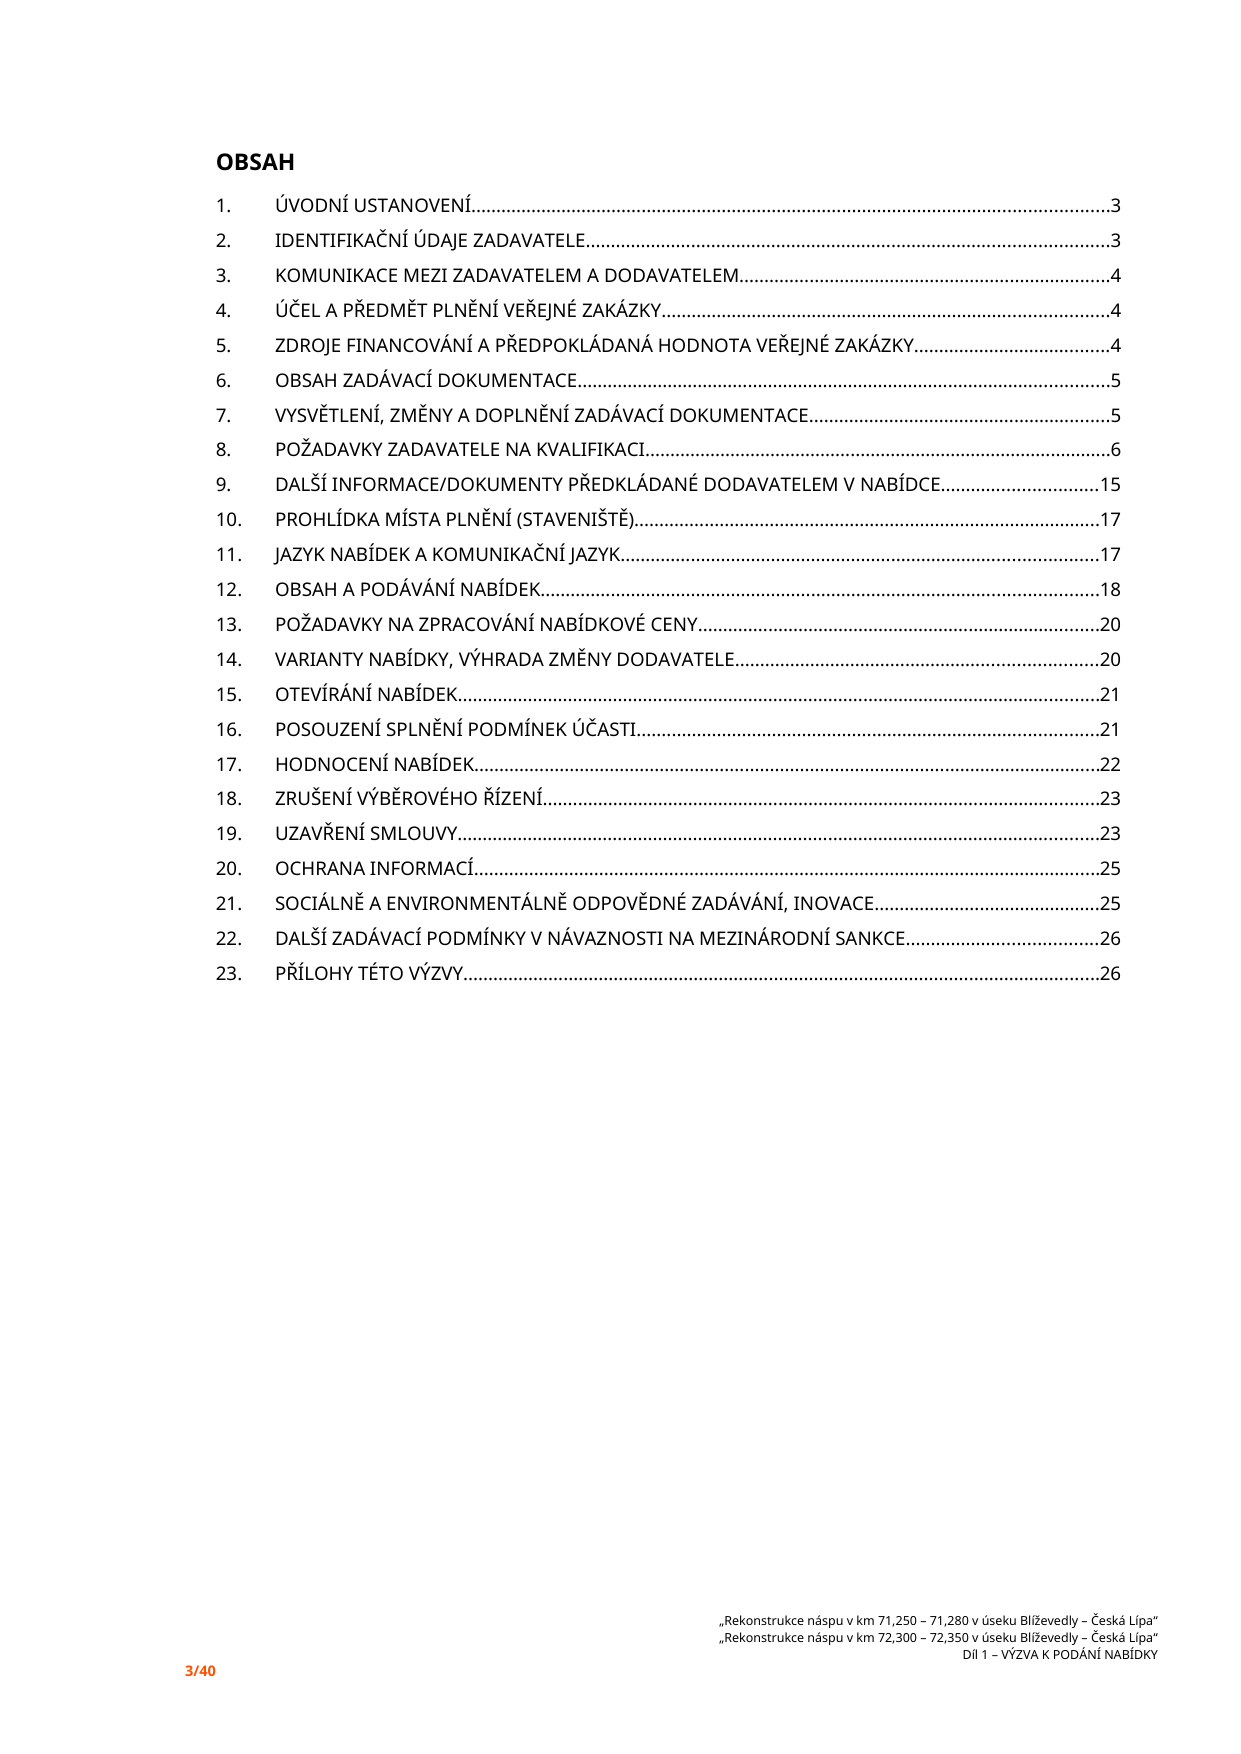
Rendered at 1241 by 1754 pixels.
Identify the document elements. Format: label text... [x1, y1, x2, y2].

text 5. ZDROJE FINANCOVÁNÍ A PŘEDPOKLÁDANÁ HODNOTA VEŘEJNÉ ZAKÁZKY 4 [216, 332, 1122, 358]
text 15. OTEVÍRÁNÍ NABÍDEK 21 [216, 681, 1122, 707]
text 14. VARIANTY NABÍDKY, VÝHRADA ZMĚNY DODAVATELE 20 [216, 646, 1122, 672]
text 23. PŘÍLOHY TÉTO VÝZVY 26 [216, 960, 1122, 986]
text 10. PROHLÍDKA MÍSTA PLNĚNÍ (STAVENIŠTĚ) 17 [216, 507, 1122, 532]
text 12. OBSAH A PODÁVÁNÍ NABÍDEK 18 [216, 576, 1122, 602]
text 21. SOCIÁLNĚ A ENVIRONMENTÁLNĚ ODPOVĚDNÉ ZADÁVÁNÍ, INOVACE 25 [216, 890, 1122, 916]
text 11. JAZYK NABÍDEK A KOMUNIKAČNÍ JAZYK 17 [216, 541, 1122, 567]
text 20. OCHRANA INFORMACÍ 25 [216, 856, 1122, 881]
text 22. Další zadávací podmínky v návaznosti na MEZINÁRODNÍ sankce 26 [216, 925, 1122, 951]
text 7. VYSVĚTLENÍ, ZMĚNY A DOPLNĚNÍ ZADÁVACÍ DOKUMENTACE 5 [216, 402, 1122, 427]
text 2. IDENTIFIKAČNÍ ÚDAJE ZADAVATELE 3 [216, 227, 1122, 253]
text 6. OBSAH ZADÁVACÍ DOKUMENTACE 5 [216, 367, 1122, 392]
text 18. ZRUŠENÍ VÝBĚROVÉHO ŘÍZENÍ 23 [216, 786, 1122, 811]
text Obsah [216, 146, 1122, 177]
text 17. HODNOCENÍ NABÍDEK 22 [216, 751, 1122, 776]
text 9. DALŠÍ INFORMACE/DOKUMENTY PŘEDKLÁDANÉ DODAVATELEM V NABÍDCE 15 [216, 472, 1122, 497]
text 13. POŽADAVKY NA ZPRACOVÁNÍ NABÍDKOVÉ CENY 20 [216, 611, 1122, 637]
text 4. ÚČEL A PŘEDMĚT PLNĚNÍ VEŘEJNÉ ZAKÁZKY 4 [216, 297, 1122, 323]
text 19. UZAVŘENÍ SMLOUVY 23 [216, 821, 1122, 846]
text 1. ÚVODNÍ USTANOVENÍ 3 [216, 192, 1122, 218]
text 16. POSOUZENÍ SPLNĚNÍ PODMÍNEK ÚČASTI 21 [216, 716, 1122, 741]
text 8. POŽADAVKY ZADAVATELE NA KVALIFIKACI 6 [216, 437, 1122, 462]
text 3. KOMUNIKACE MEZI ZADAVATELEM a DODAVATELEM 4 [216, 262, 1122, 288]
